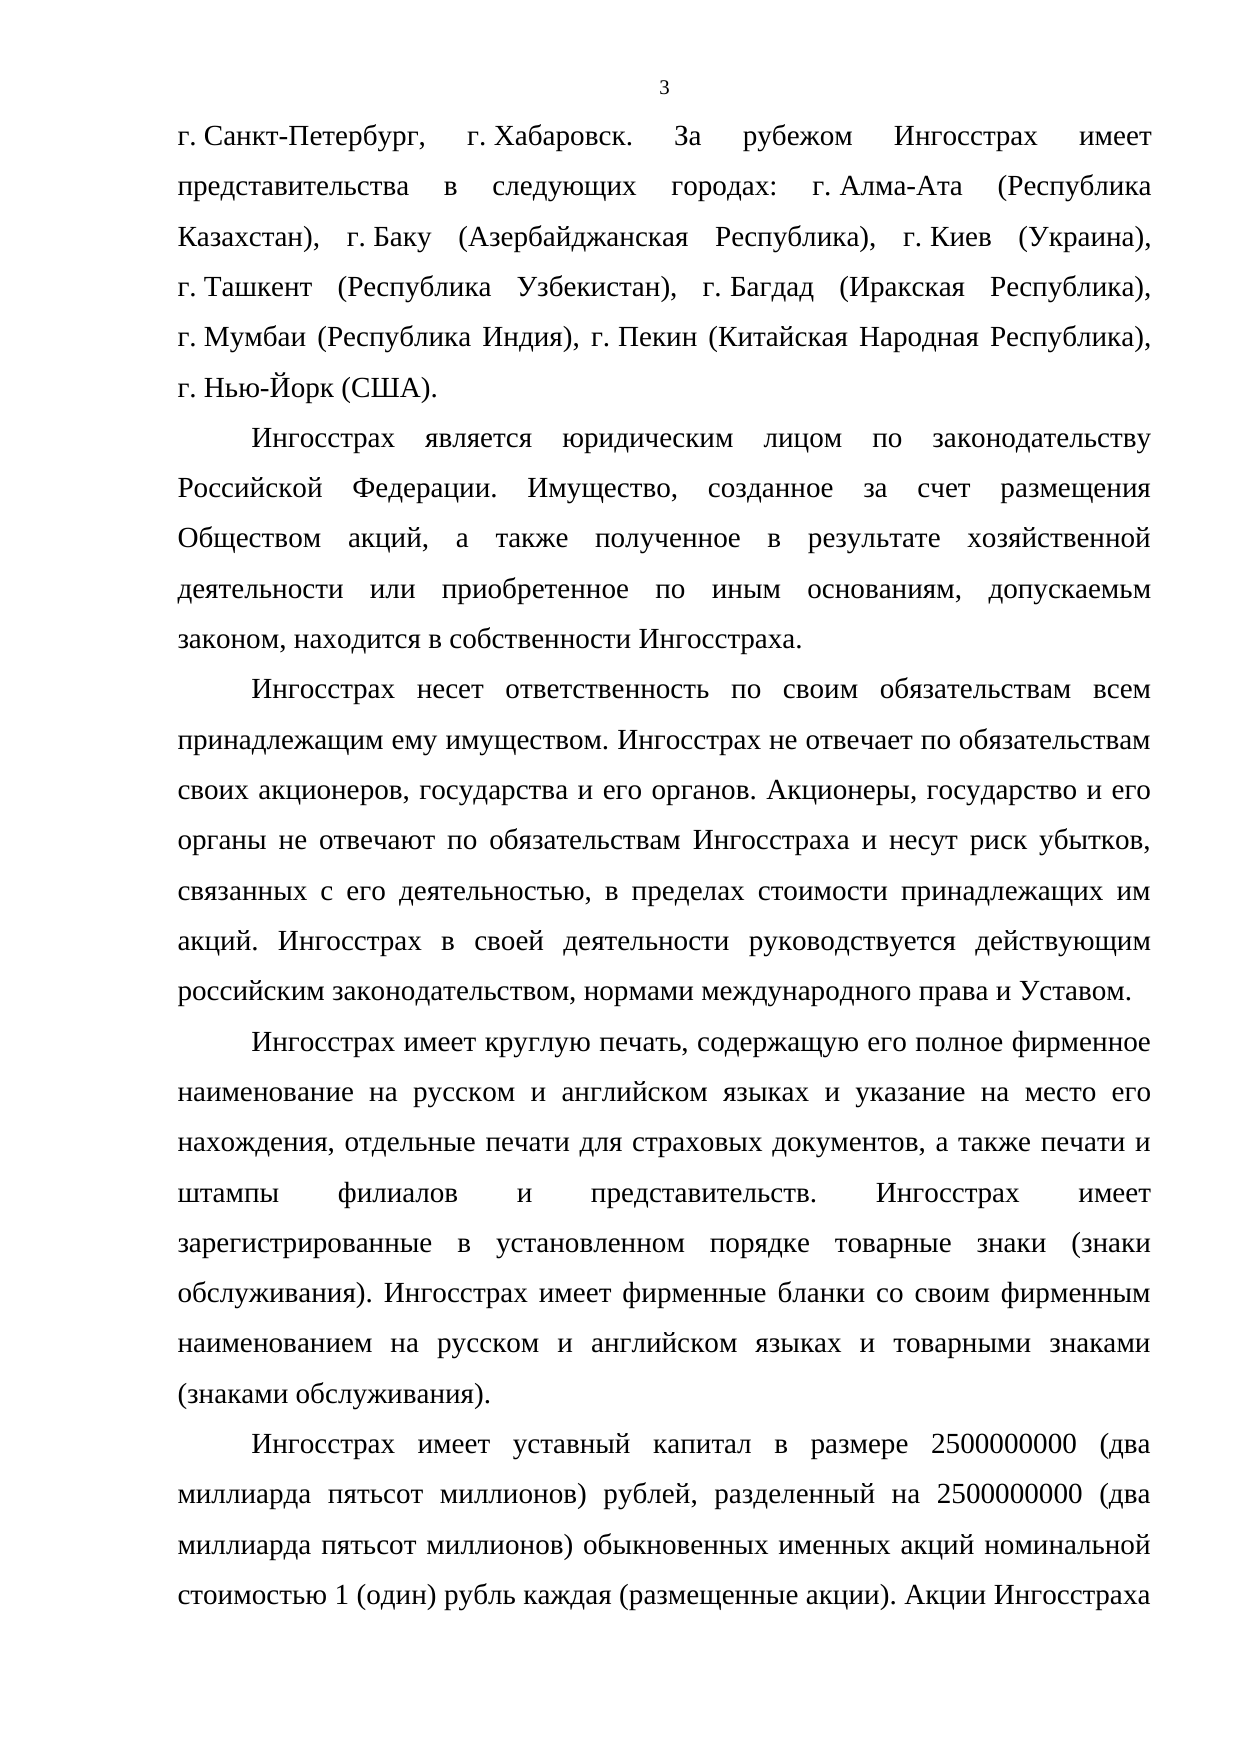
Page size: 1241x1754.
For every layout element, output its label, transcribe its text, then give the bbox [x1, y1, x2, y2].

text Ингосстрах несет ответственность по своим обязательствам всем принадлежащим ему имуществом. Ингосстрах не отвечает по обязательствам своих акционеров, государства и его органов. Акционеры, государство и его органы не отвечают по обязательствам Ингосстраха и несут риск убытков, связанных с его деятельностью, в пределах стоимости принадлежащих им акций. Ингосстрах в своей деятельности руководствуется действующим российским законодательством, нормами международного права и Уставом. [177, 672, 1152, 1007]
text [177, 118, 1152, 403]
text Ингосстрах является юридическим лицом по законодательству Российской Федерации. Имущество, созданное за счет размещения Обществом акций, а также полученное в результате хозяйственной деятельности или приобретенное по иным основаниям, допускаемьм законом, находится в собственности Ингосстраха. [177, 420, 1152, 655]
text Ингосстрах имеет круглую печать, содержащую его полное фирменное наименование на русском и английском языках и указание на место его нахождения, отдельные печати для страховых документов, а также печати и штампы филиалов и представительств. Ингосстрах имеет зарегистрированные в установленном порядке товарные знаки (знаки обслуживания). Ингосстрах имеет фирменные бланки со своим фирменным наименованием на русском и английском языках и товарными знаками (знаками обслуживания). [177, 1024, 1152, 1409]
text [177, 1426, 1152, 1611]
